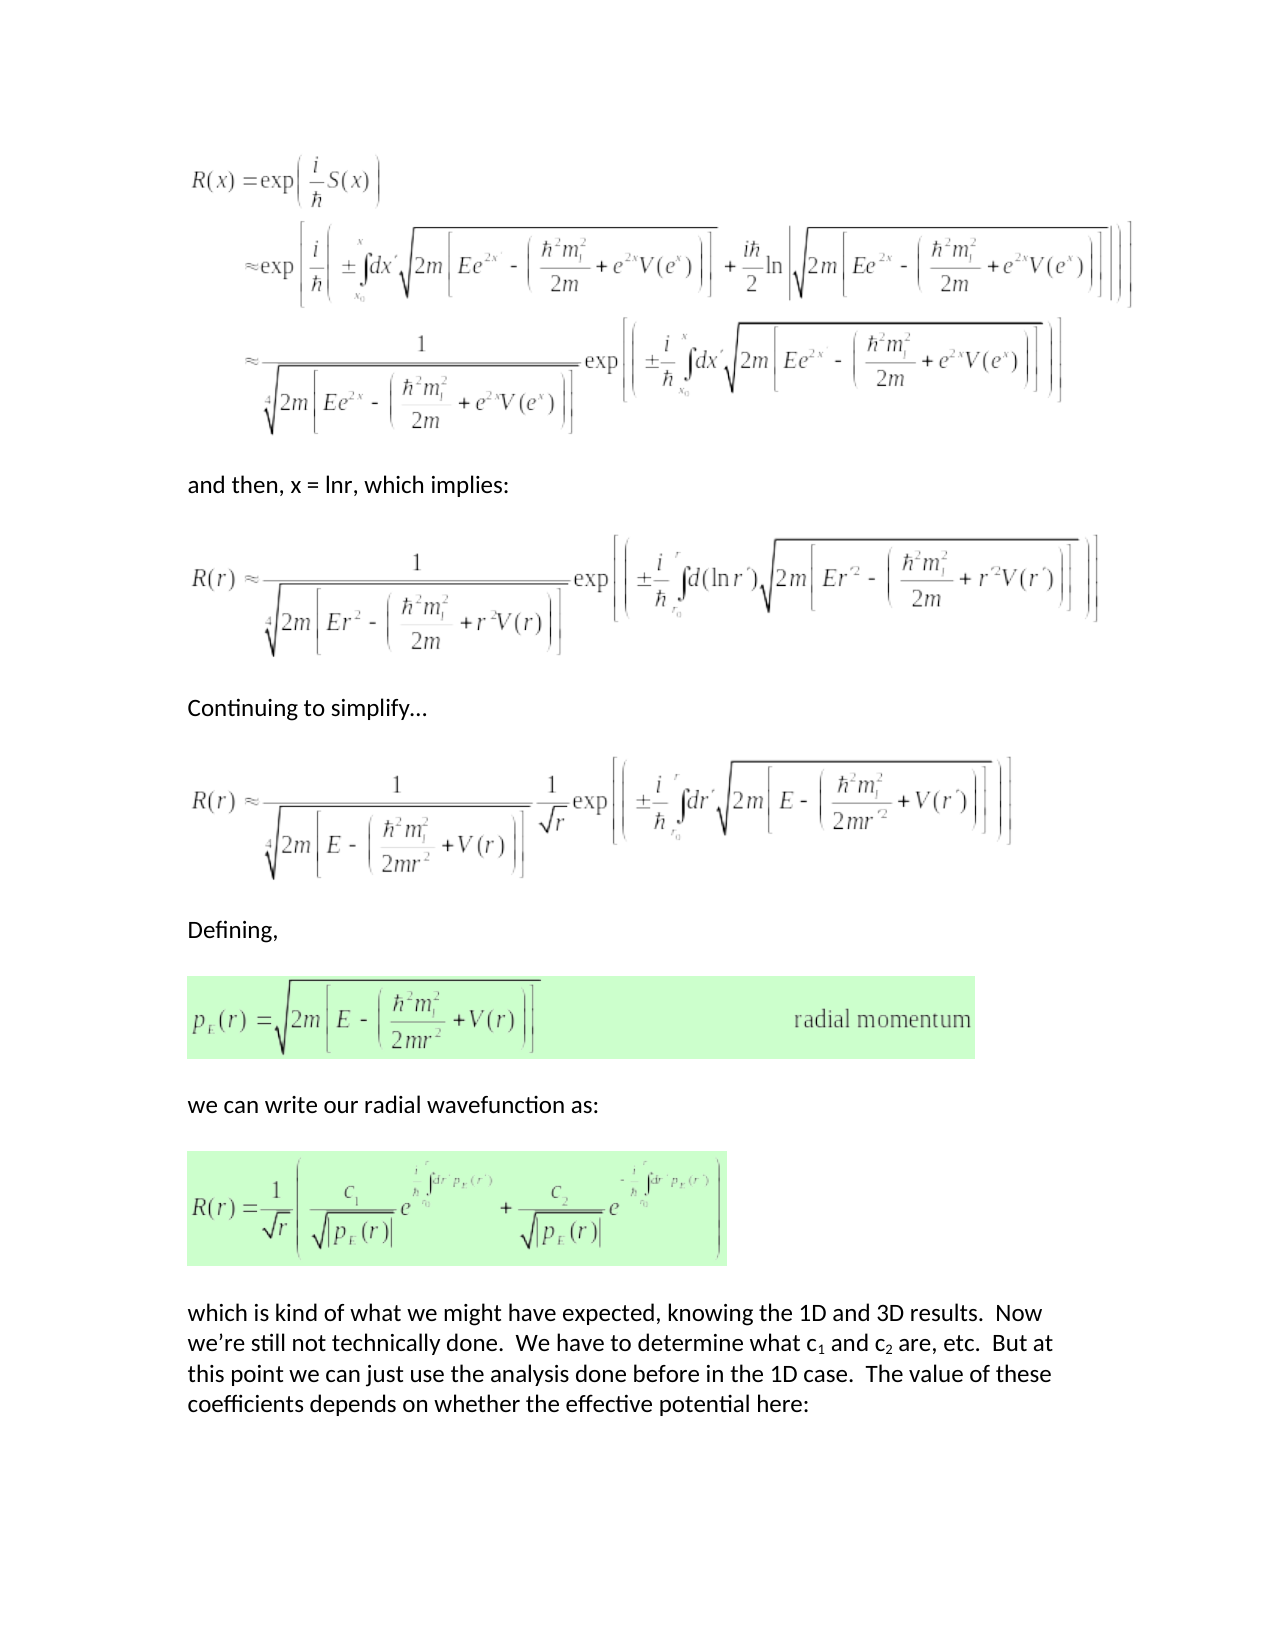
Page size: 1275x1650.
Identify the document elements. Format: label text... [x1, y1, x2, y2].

text Continuing to simplify… [187, 692, 1087, 722]
text which is kind of what we might have expected, knowing the 1D and 3D results. Now we’re still not technically done. We have to determine what c1 and c2 are, etc. But at this point we can just use the analysis done before in the 1D case. The value of these coefficients depends on whether the effective potential here: [187, 1297, 1087, 1419]
text Defining, [187, 915, 1087, 945]
text we can write our radial wavefunction as: [187, 1089, 1087, 1120]
text and then, x = lnr, which implies: [187, 469, 1087, 499]
